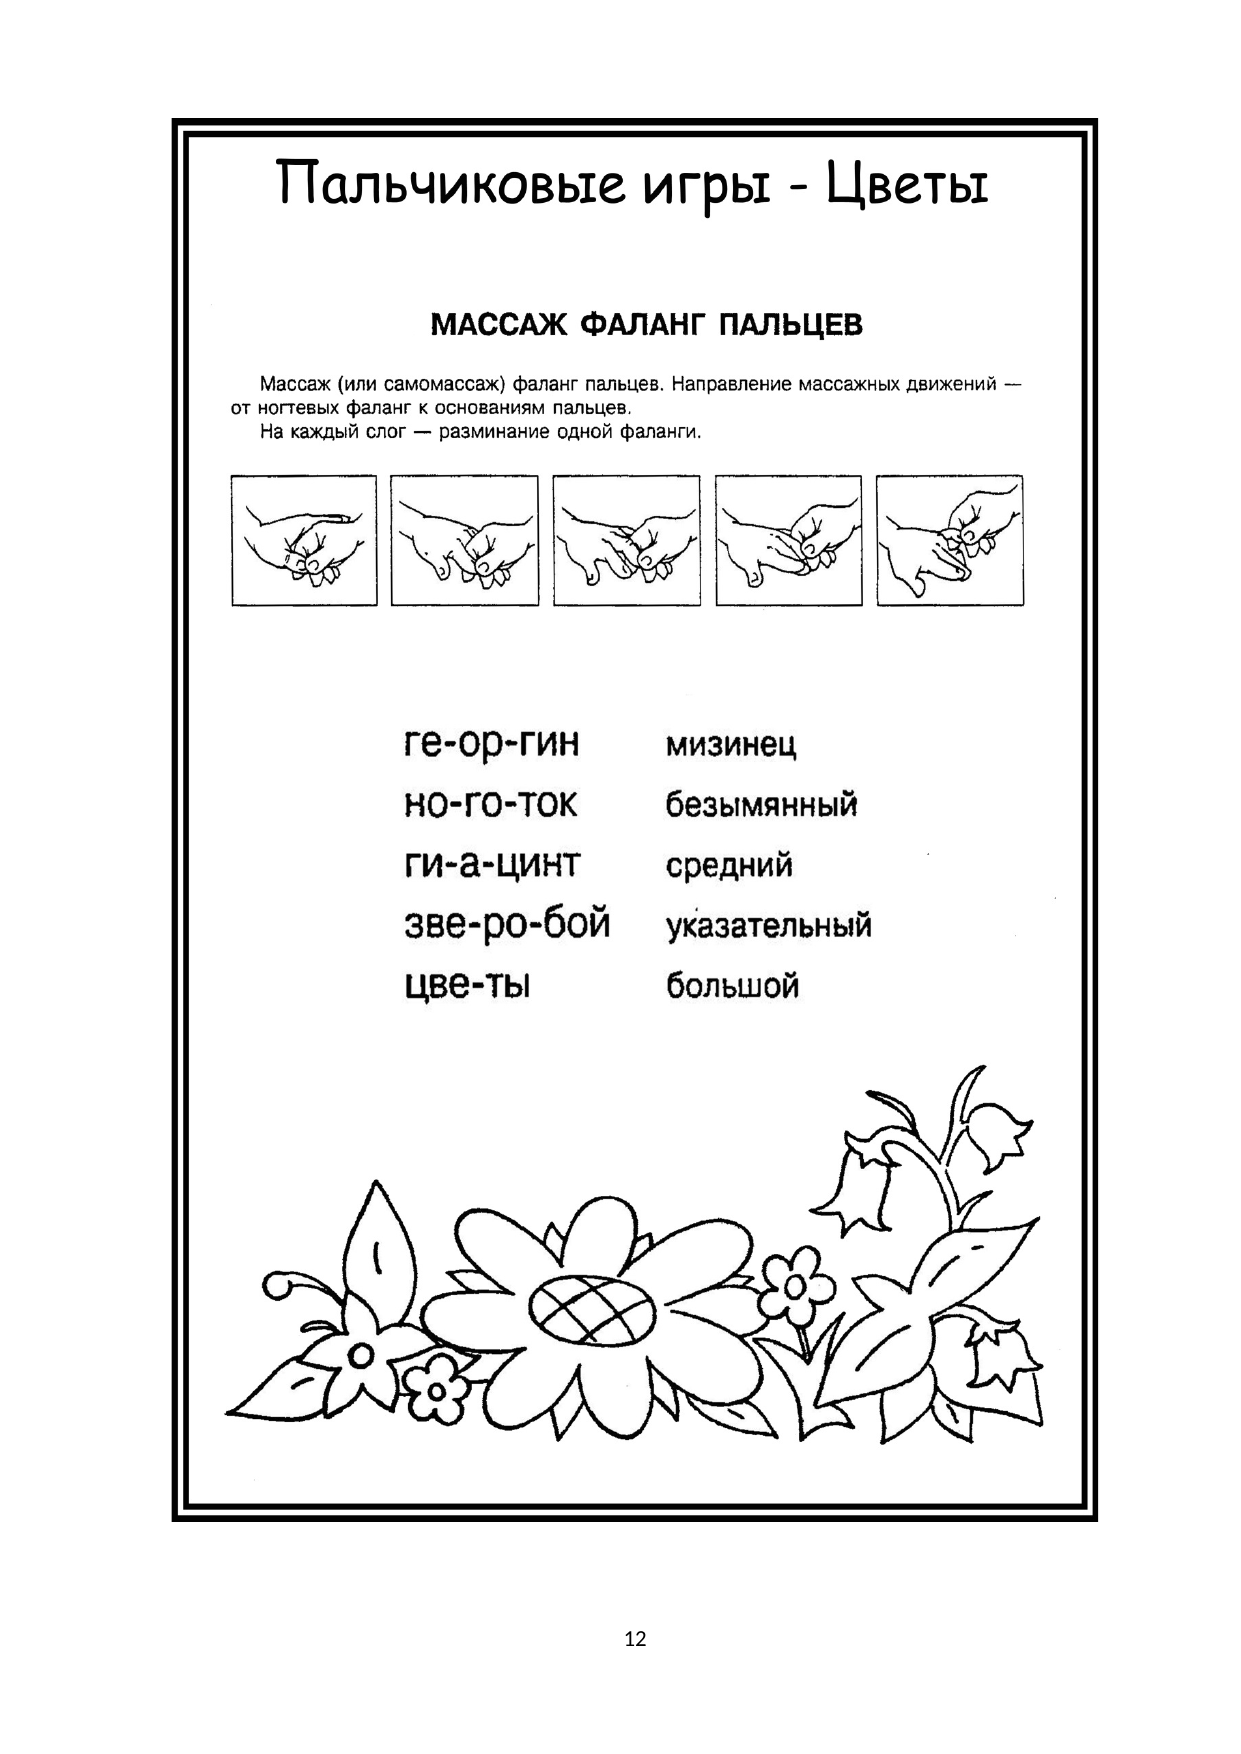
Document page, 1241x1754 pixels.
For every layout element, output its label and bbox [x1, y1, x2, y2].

picture [171, 118, 1099, 1522]
